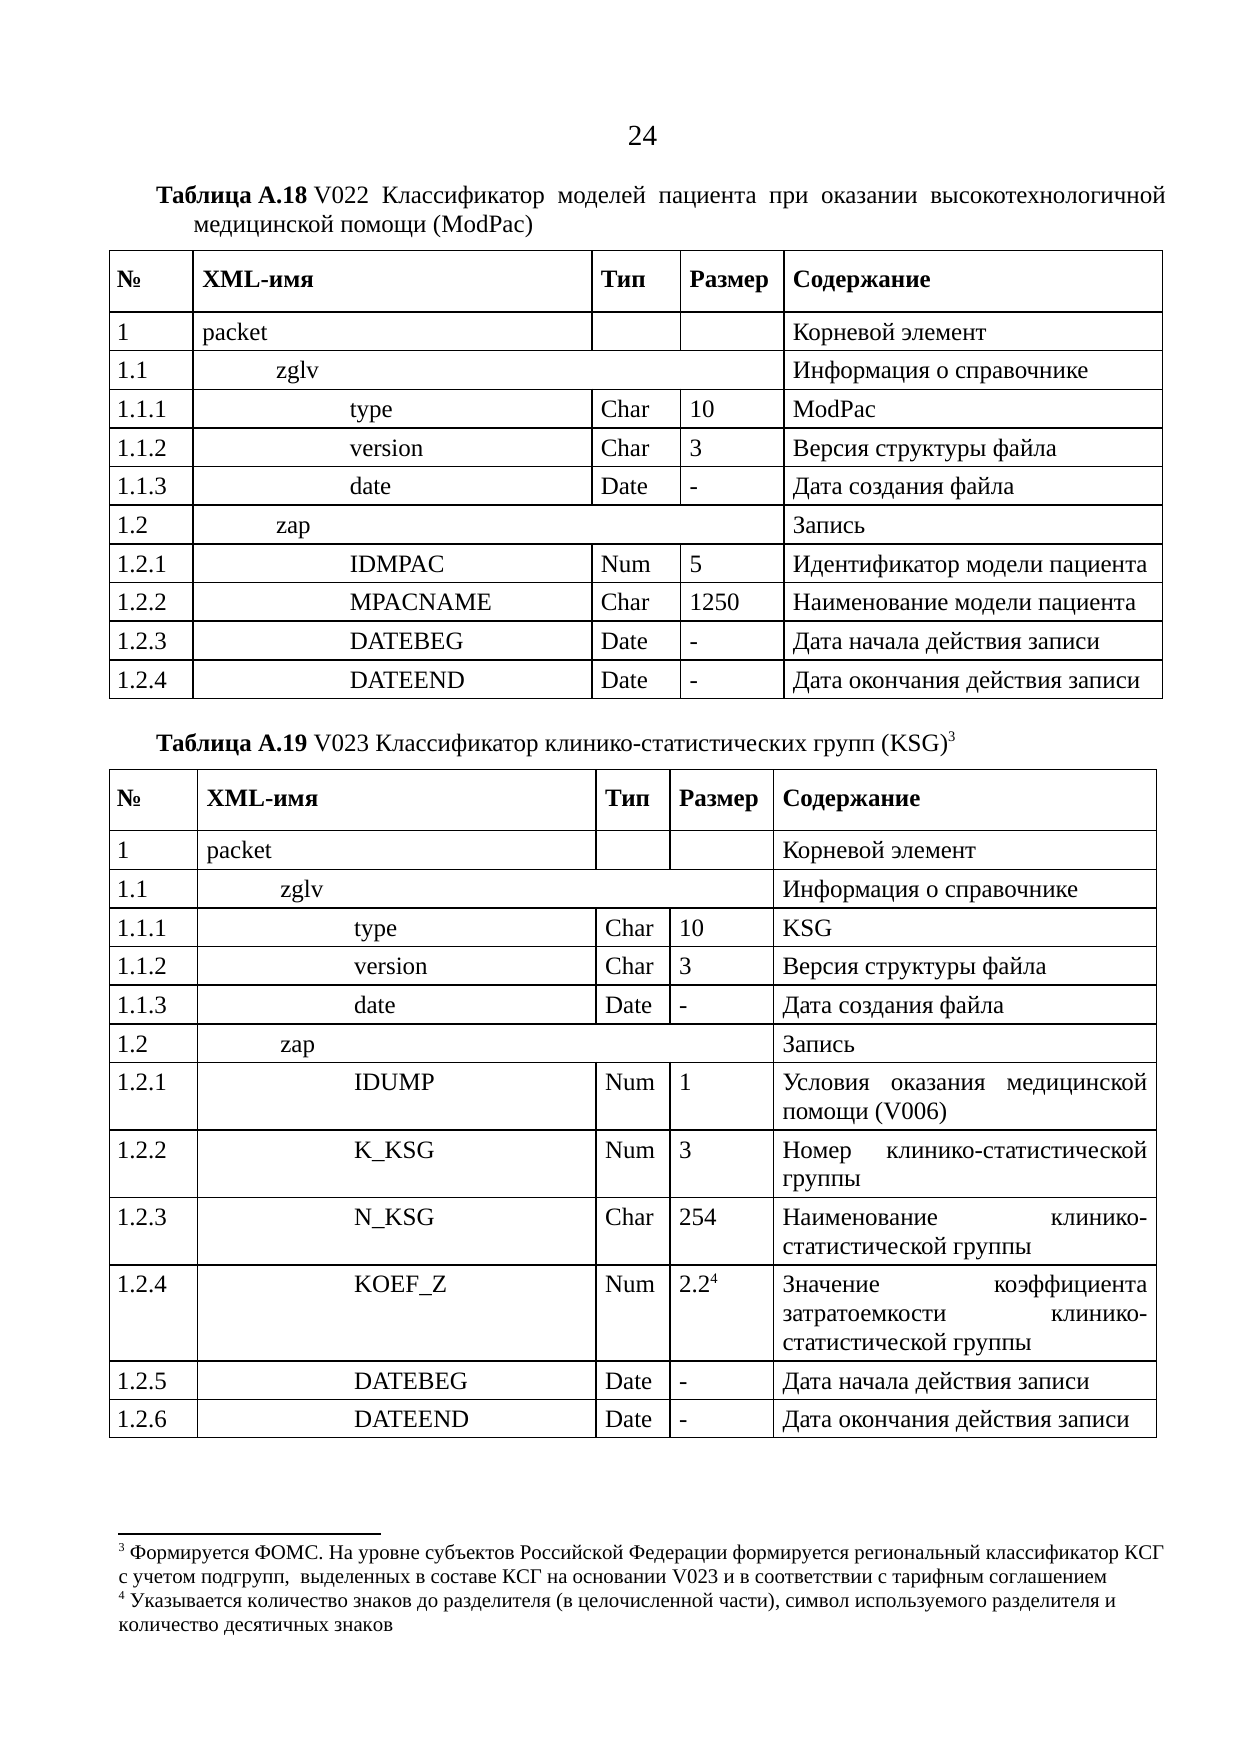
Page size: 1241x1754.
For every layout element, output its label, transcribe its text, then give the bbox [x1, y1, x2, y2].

table_cell ModPac [785, 390, 1162, 427]
table_cell - [671, 986, 773, 1023]
table_cell Идентификатор модели пациента [785, 545, 1162, 582]
table_cell Char [593, 429, 680, 466]
table_cell 1 [671, 1063, 773, 1129]
table_cell 1.1.3 [110, 986, 197, 1023]
table_cell Наименование клинико-статистической группы [774, 1198, 1156, 1264]
table_cell 5 [681, 545, 783, 582]
table_cell Информация о справочнике [785, 351, 1162, 388]
table_header Размер [671, 770, 773, 830]
table_cell - [681, 661, 783, 698]
table_cell IDUMP [198, 1063, 595, 1129]
table_cell 1.1.3 [110, 467, 192, 504]
table_cell [593, 313, 680, 350]
table_cell Char [593, 583, 680, 620]
table_cell K_KSG [198, 1131, 595, 1196]
table_cell DATEBEG [198, 1362, 595, 1399]
table_cell Запись [774, 1025, 1156, 1062]
table_cell MPACNAME [194, 583, 591, 620]
table_cell - [671, 1400, 773, 1437]
table_header Содержание [785, 251, 1162, 311]
table_cell 1.2.2 [110, 1131, 197, 1196]
table_header Тип [597, 770, 669, 830]
table_cell Char [593, 390, 680, 427]
table_cell 254 [671, 1198, 773, 1264]
table_cell KSG [774, 909, 1156, 946]
table_cell - [671, 1362, 773, 1399]
list V022 Классификатор моделей пациента при оказании высокотехнологичной медицинской помощи (ModPac) [156, 180, 1166, 238]
table_cell Корневой элемент [785, 313, 1162, 350]
table_cell 1.2.2 [110, 583, 192, 620]
table_cell DATEEND [198, 1400, 595, 1437]
table_cell Date [597, 1362, 669, 1399]
table_cell 1.2.5 [110, 1362, 197, 1399]
table_cell 1.1 [110, 870, 197, 907]
table_cell Date [597, 986, 669, 1023]
table_cell 1250 [681, 583, 783, 620]
table_cell 1.1.1 [110, 390, 192, 427]
table_cell - [681, 467, 783, 504]
table_cell Версия структуры файла [774, 947, 1156, 984]
table_cell 1.2 [110, 506, 192, 543]
table_cell 1.2.1 [110, 545, 192, 582]
table_cell Дата окончания действия записи [774, 1400, 1156, 1437]
table_header Тип [593, 251, 680, 311]
table_cell 1.2.3 [110, 622, 192, 659]
table_cell 1.2.1 [110, 1063, 197, 1129]
table_cell Дата окончания действия записи [785, 661, 1162, 698]
table_cell 10 [681, 390, 783, 427]
table_cell Дата создания файла [785, 467, 1162, 504]
table_cell zglv [198, 870, 773, 907]
table_cell - [681, 622, 783, 659]
table_cell type [194, 390, 591, 427]
table_cell 1.2.4 [110, 661, 192, 698]
table_cell 1 [110, 831, 197, 868]
table_cell [671, 831, 773, 868]
table_cell Num [597, 1266, 669, 1360]
table_cell Наименование модели пациента [785, 583, 1162, 620]
table_cell 3 [671, 1131, 773, 1196]
table_cell Версия структуры файла [785, 429, 1162, 466]
table_cell 3 [671, 947, 773, 984]
list V023 Классификатор клинико-статистических групп (KSG) [156, 728, 1166, 757]
table_header Содержание [774, 770, 1156, 830]
table_cell packet [198, 831, 595, 868]
table_cell type [198, 909, 595, 946]
table_cell Date [593, 661, 680, 698]
table_cell Date [597, 1400, 669, 1437]
table_cell [597, 831, 669, 868]
table_cell Дата начала действия записи [774, 1362, 1156, 1399]
table_cell Char [597, 1198, 669, 1264]
table_cell Char [597, 909, 669, 946]
table_cell 3 [681, 429, 783, 466]
table_cell Номер клинико-статистической группы [774, 1131, 1156, 1196]
table_header № [110, 770, 197, 830]
table_cell 10 [671, 909, 773, 946]
table_cell Date [593, 467, 680, 504]
table_cell Date [593, 622, 680, 659]
table_cell 1.2.6 [110, 1400, 197, 1437]
table_cell 1.2.3 [110, 1198, 197, 1264]
table_cell 1.1.2 [110, 947, 197, 984]
table_cell IDMPAC [194, 545, 591, 582]
table_cell [681, 313, 783, 350]
table_cell 1.2.4 [110, 1266, 197, 1360]
table_cell version [194, 429, 591, 466]
table_cell Значение коэффициента затратоемкости клинико-статистической группы [774, 1266, 1156, 1360]
table_cell 1 [110, 313, 192, 350]
table_cell 1.1 [110, 351, 192, 388]
table_cell Дата начала действия записи [785, 622, 1162, 659]
table_cell Num [597, 1063, 669, 1129]
table_cell KOEF_Z [198, 1266, 595, 1360]
table_cell zglv [194, 351, 783, 388]
table_cell date [194, 467, 591, 504]
table_cell Корневой элемент [774, 831, 1156, 868]
table_cell Num [593, 545, 680, 582]
table_header XML-имя [194, 251, 591, 311]
table_cell 1.1.1 [110, 909, 197, 946]
table_header Размер [681, 251, 783, 311]
table_cell DATEEND [194, 661, 591, 698]
table_cell Запись [785, 506, 1162, 543]
table_cell N_KSG [198, 1198, 595, 1264]
table_cell DATEBEG [194, 622, 591, 659]
table_cell date [198, 986, 595, 1023]
table_cell 2.2 [671, 1266, 773, 1360]
table_cell Char [597, 947, 669, 984]
table_cell zap [194, 506, 783, 543]
table_cell Num [597, 1131, 669, 1196]
table_header № [110, 251, 192, 311]
table_cell 1.1.2 [110, 429, 192, 466]
table_header XML-имя [198, 770, 595, 830]
table_cell 1.2 [110, 1025, 197, 1062]
table_cell zap [198, 1025, 773, 1062]
table_cell Информация о справочнике [774, 870, 1156, 907]
table_cell version [198, 947, 595, 984]
table_cell Условия оказания медицинской помощи (V006) [774, 1063, 1156, 1129]
table_cell Дата создания файла [774, 986, 1156, 1023]
table_cell packet [194, 313, 591, 350]
